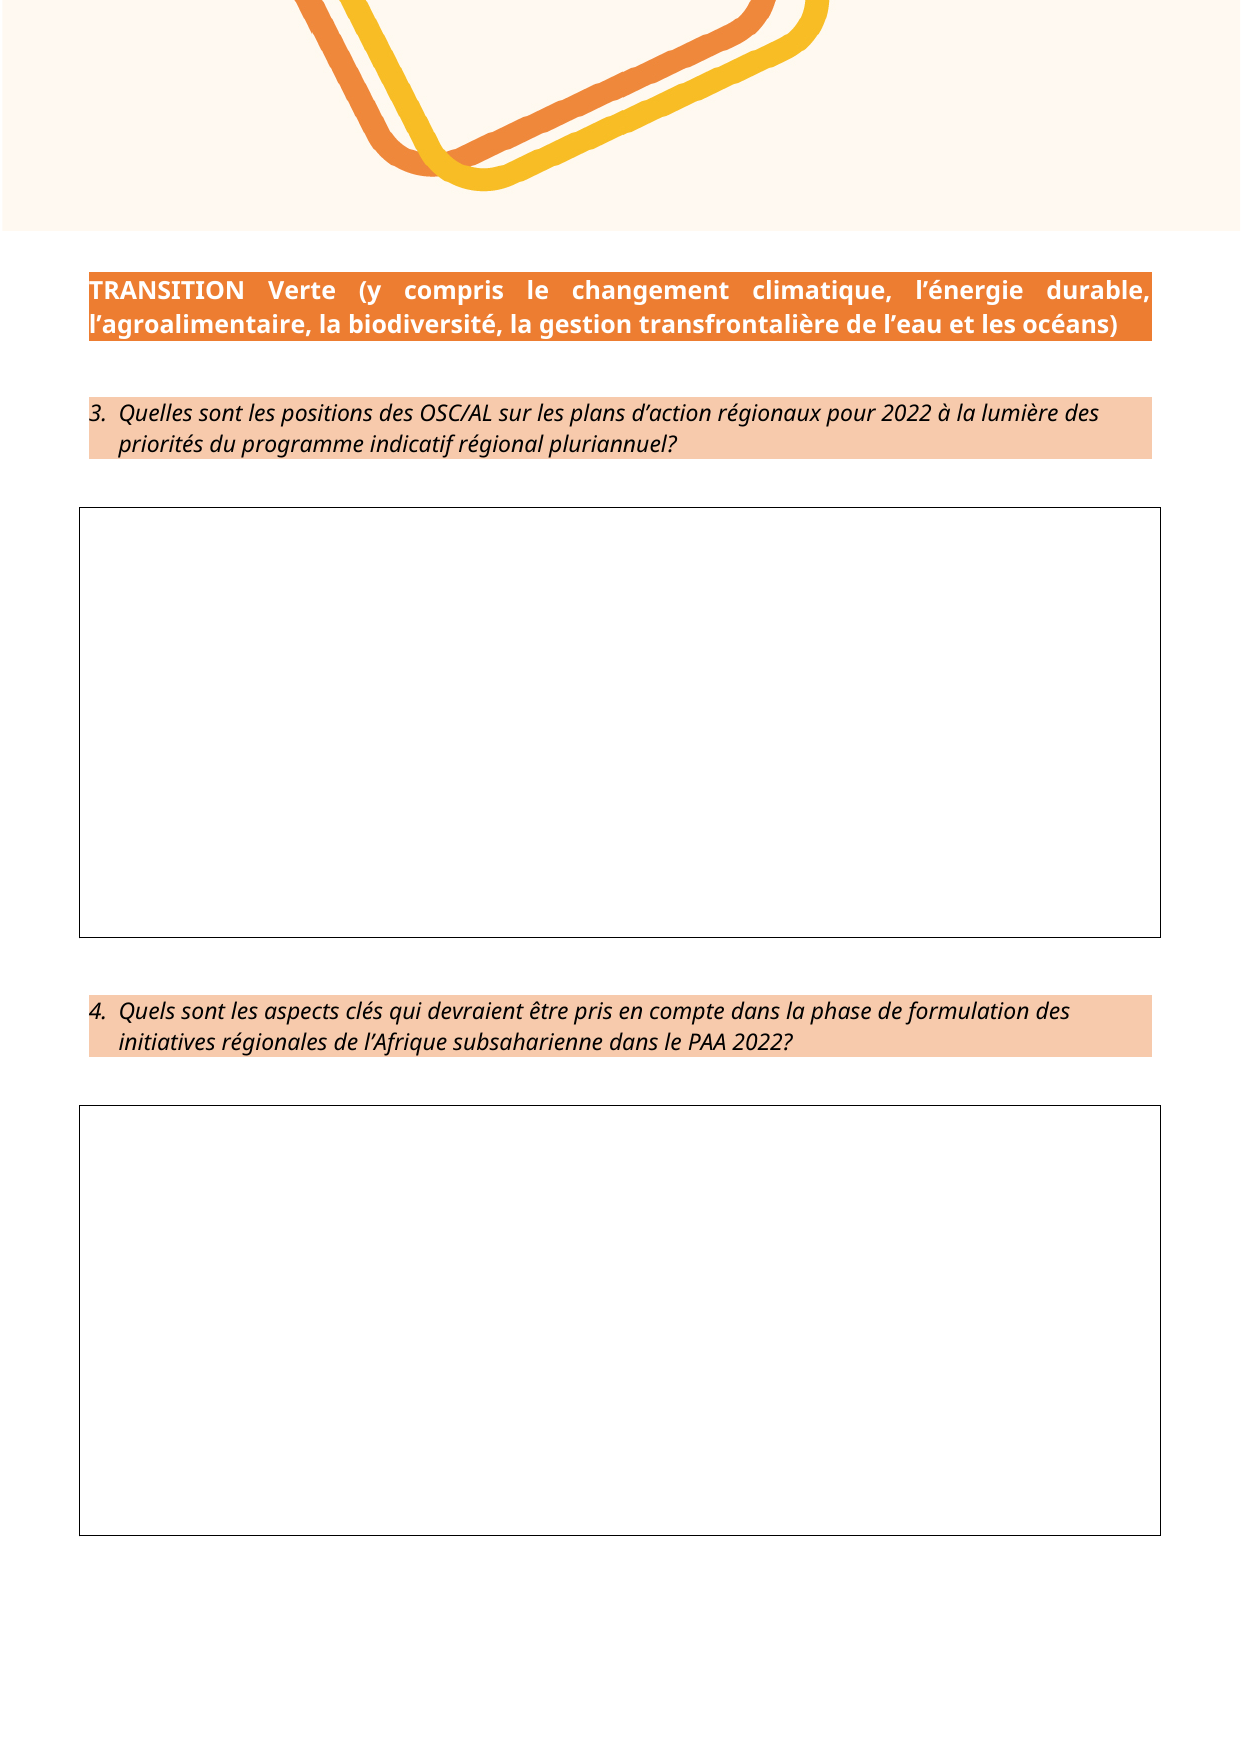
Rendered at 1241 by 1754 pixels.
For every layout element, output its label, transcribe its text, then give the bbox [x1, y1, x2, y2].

list Quels sont les aspects clés qui devraient être pris en compte dans la phase de formulation des initiatives régionales de l’Afrique subsaharienne dans le PAA 2022? [89, 995, 1152, 1057]
picture [2, 0, 1241, 231]
list Quelles sont les positions des OSC/AL sur les plans d’action régionaux pour 2022 à la lumière des priorités du programme indicatif régional pluriannuel? [89, 397, 1152, 459]
text TRANSITION Verte (y compris le changement climatique, l’énergie durable, l’agroalimentaire, la biodiversité, la gestion transfrontalière de l’eau et les océans) [89, 272, 1152, 341]
